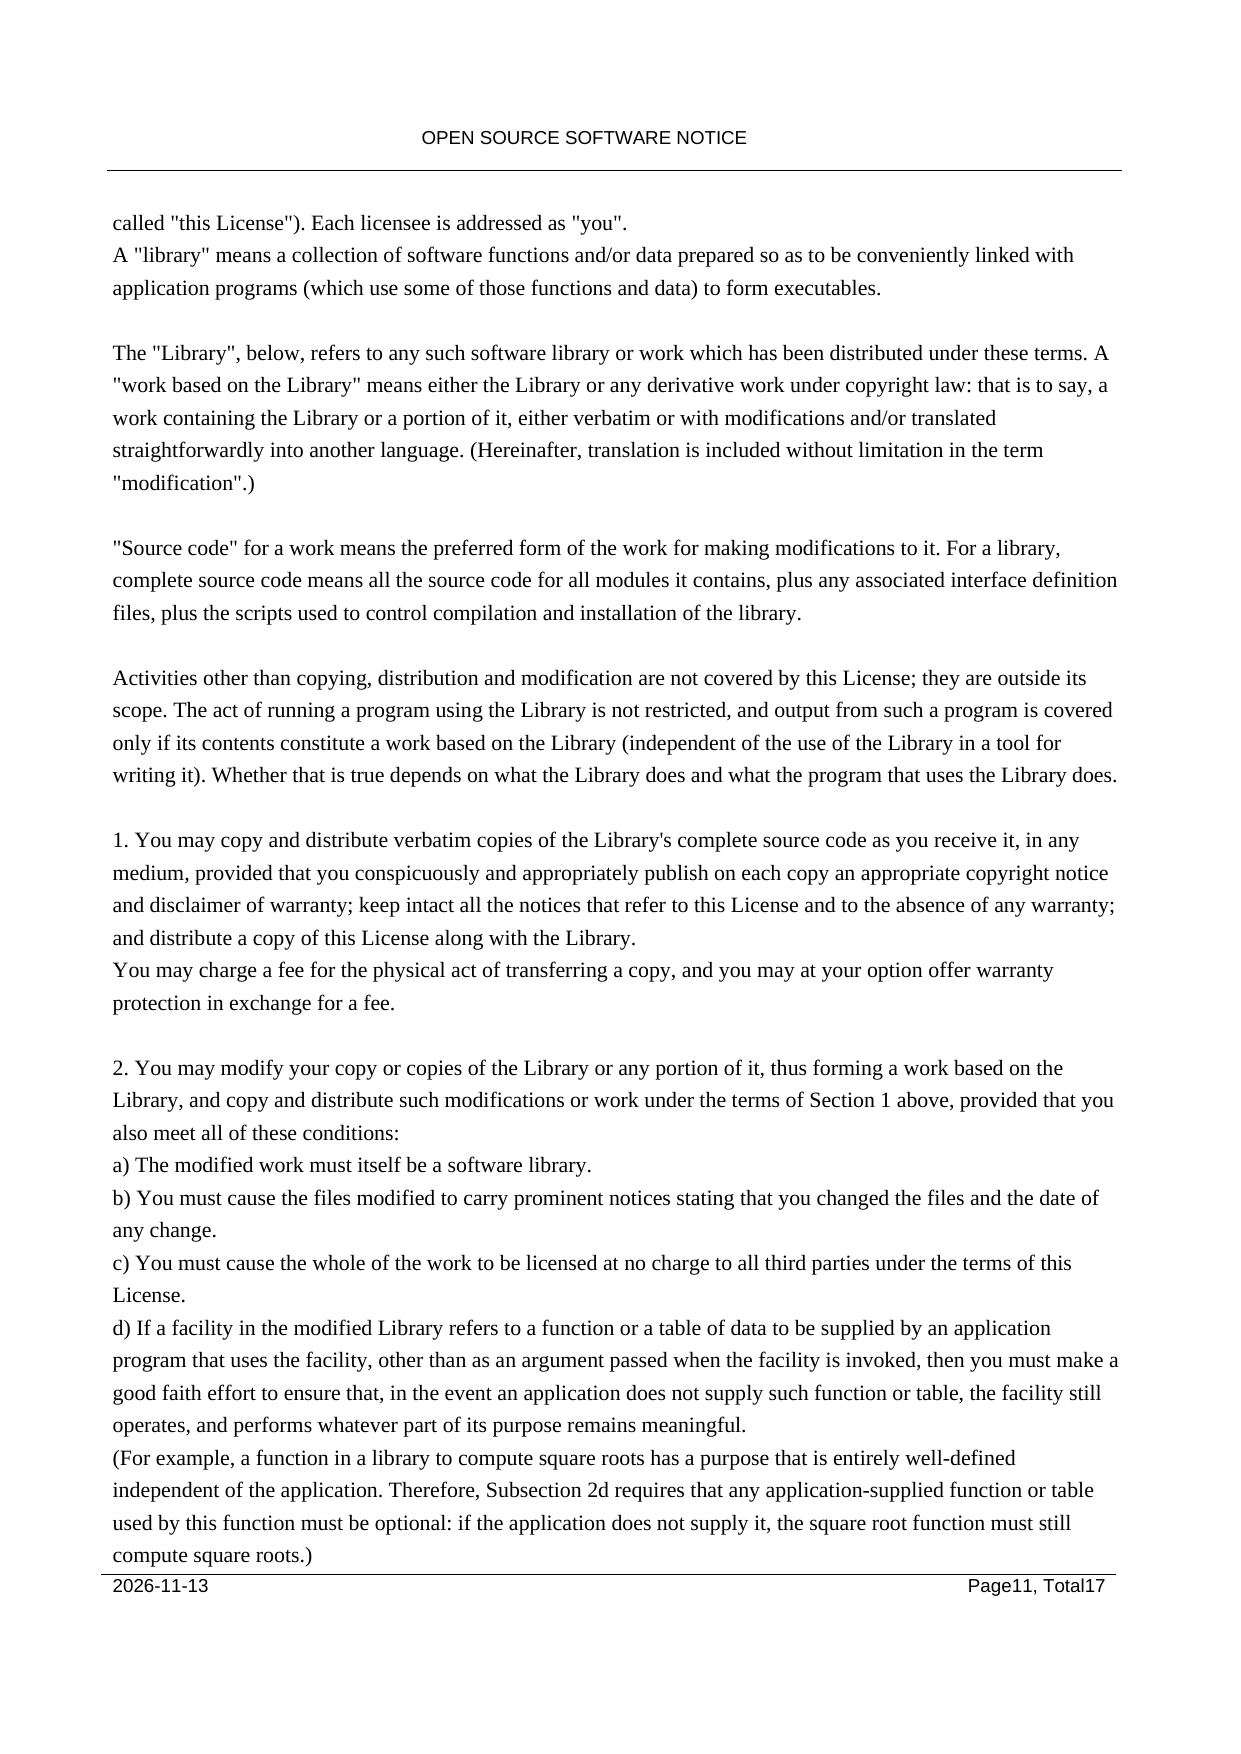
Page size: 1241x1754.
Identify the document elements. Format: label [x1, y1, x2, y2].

text [112, 206, 1128, 1571]
